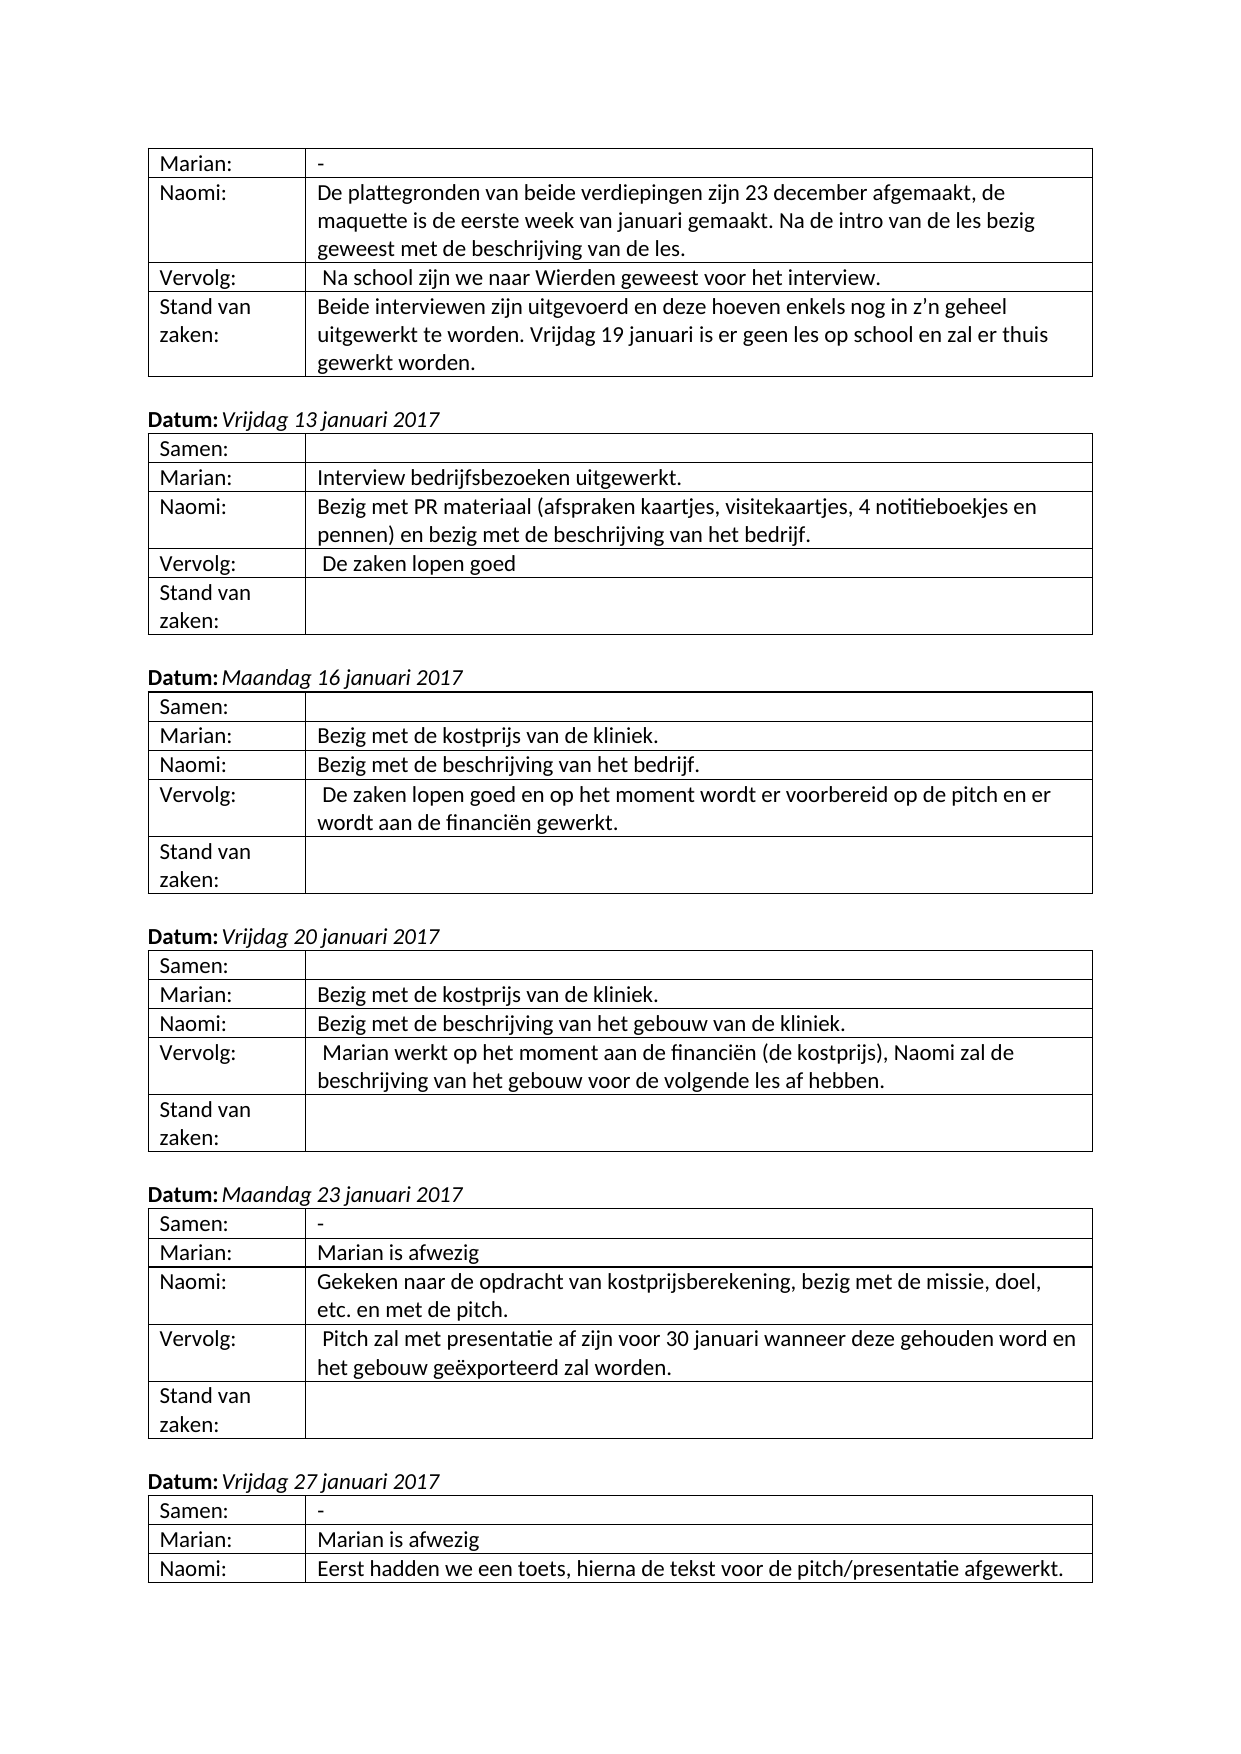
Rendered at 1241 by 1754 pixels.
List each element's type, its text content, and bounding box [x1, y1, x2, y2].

table_cell Naomi: [149, 751, 305, 779]
table_header Samen: [149, 693, 305, 721]
table_cell Naomi: [149, 1268, 305, 1323]
table_cell Naomi: [149, 1009, 305, 1037]
table_cell Marian: [149, 463, 305, 491]
table_cell Marian: [149, 722, 305, 749]
table_cell [306, 578, 1092, 634]
table_cell Marian werkt op het moment aan de financiën (de kostprijs), Naomi zal de beschrijving van het gebouw voor de volgende les af hebben. [306, 1038, 1092, 1094]
table_cell Bezig met de kostprijs van de kliniek. [306, 980, 1092, 1008]
table_cell - [306, 149, 1092, 177]
table_cell Marian: [149, 149, 305, 177]
text Datum: Maandag 16 januari 2017 [148, 663, 1093, 691]
table_header Samen: [149, 434, 305, 462]
table_header [306, 951, 1092, 979]
table_cell De zaken lopen goed [306, 549, 1092, 577]
table_header [306, 434, 1092, 462]
table_cell Gekeken naar de opdracht van kostprijsberekening, bezig met de missie, doel, etc. en met de pitch. [306, 1268, 1092, 1323]
text Datum: Maandag 23 januari 2017 [148, 1180, 1093, 1208]
table_cell Marian is afwezig [306, 1525, 1092, 1553]
text Datum: Vrijdag 27 januari 2017 [148, 1467, 1093, 1495]
table_cell Bezig met PR materiaal (afspraken kaartjes, visitekaartjes, 4 notitieboekjes en pennen) en bezig met de beschrijving van het bedrijf. [306, 492, 1092, 548]
table_cell Stand van zaken: [149, 292, 305, 376]
table_cell [306, 837, 1092, 893]
table_header Samen: [149, 1209, 305, 1237]
table_cell Eerst hadden we een toets, hierna de tekst voor de pitch/presentatie afgewerkt. [306, 1554, 1092, 1582]
table_cell Vervolg: [149, 1325, 305, 1381]
table_cell Stand van zaken: [149, 578, 305, 634]
table_cell Stand van zaken: [149, 1382, 305, 1438]
table_cell Marian: [149, 1525, 305, 1553]
table_cell Vervolg: [149, 1038, 305, 1094]
table_cell [306, 1382, 1092, 1438]
table_cell Naomi: [149, 1554, 305, 1582]
table_cell Bezig met de kostprijs van de kliniek. [306, 722, 1092, 749]
table_cell Vervolg: [149, 780, 305, 836]
table_cell Na school zijn we naar Wierden geweest voor het interview. [306, 263, 1092, 291]
table_cell Bezig met de beschrijving van het gebouw van de kliniek. [306, 1009, 1092, 1037]
text Datum: Vrijdag 13 januari 2017 [148, 405, 1093, 433]
table_cell Interview bedrijfsbezoeken uitgewerkt. [306, 463, 1092, 491]
table_cell Vervolg: [149, 263, 305, 291]
table_header - [306, 1209, 1092, 1237]
table_cell Naomi: [149, 492, 305, 548]
table_cell De zaken lopen goed en op het moment wordt er voorbereid op de pitch en er wordt aan de financiën gewerkt. [306, 780, 1092, 836]
table_cell Vervolg: [149, 549, 305, 577]
table_header - [306, 1496, 1092, 1524]
table_cell Bezig met de beschrijving van het bedrijf. [306, 751, 1092, 779]
table_cell [306, 1095, 1092, 1151]
table_header Samen: [149, 1496, 305, 1524]
text Datum: Vrijdag 20 januari 2017 [148, 922, 1093, 950]
table_cell De plattegronden van beide verdiepingen zijn 23 december afgemaakt, de maquette is de eerste week van januari gemaakt. Na de intro van de les bezig geweest met de beschrijving van de les. [306, 178, 1092, 262]
table_cell Marian: [149, 980, 305, 1008]
table_cell Stand van zaken: [149, 1095, 305, 1151]
table_cell Stand van zaken: [149, 837, 305, 893]
table_cell Beide interviewen zijn uitgevoerd en deze hoeven enkels nog in z’n geheel uitgewerkt te worden. Vrijdag 19 januari is er geen les op school en zal er thuis gewerkt worden. [306, 292, 1092, 376]
table_cell Naomi: [149, 178, 305, 262]
table_cell Pitch zal met presentatie af zijn voor 30 januari wanneer deze gehouden word en het gebouw geëxporteerd zal worden. [306, 1325, 1092, 1381]
table_header [306, 693, 1092, 721]
table_cell Marian: [149, 1239, 305, 1266]
table_header Samen: [149, 951, 305, 979]
table_cell Marian is afwezig [306, 1239, 1092, 1266]
